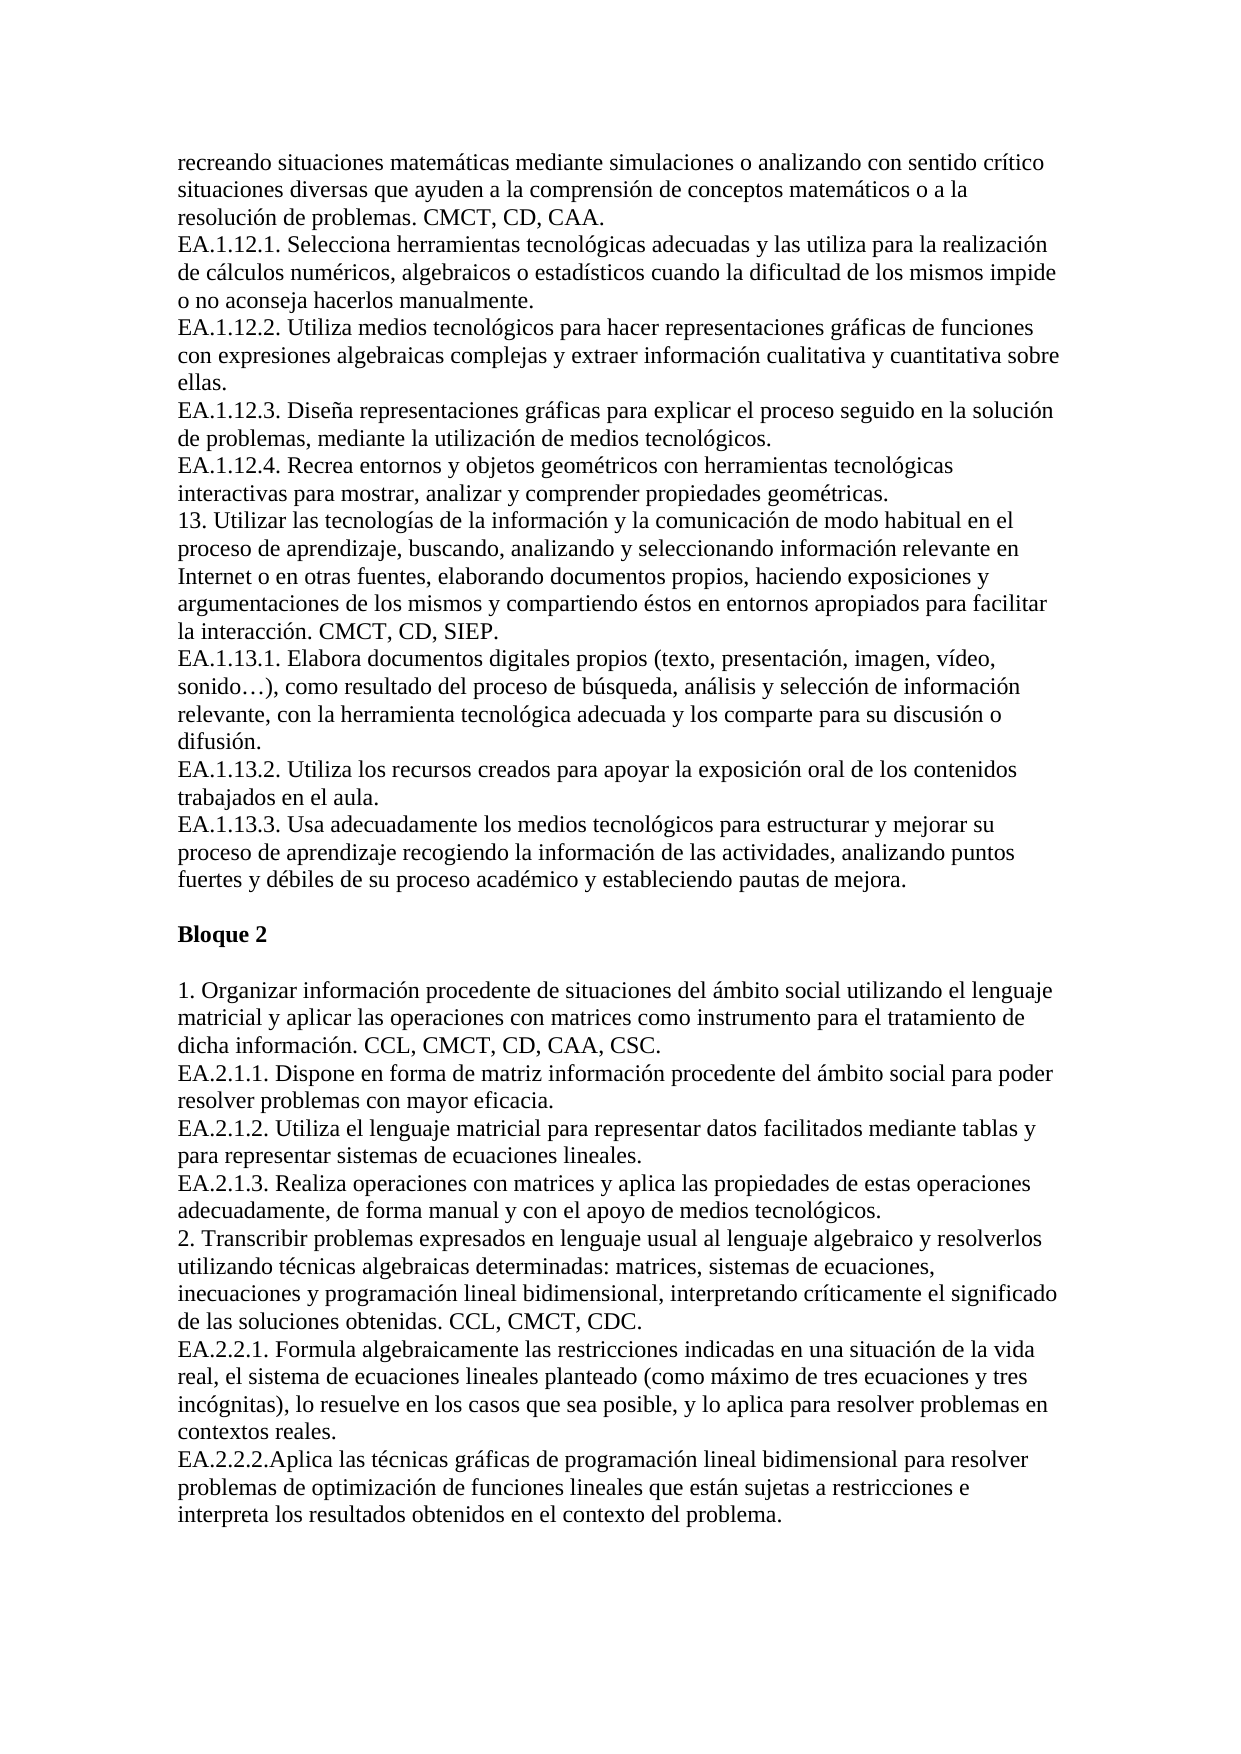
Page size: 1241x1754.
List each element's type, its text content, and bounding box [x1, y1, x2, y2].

text EA.2.2.1. Formula algebraicamente las restricciones indicadas en una situación de la vida real, el sistema de ecuaciones lineales planteado (como máximo de tres ecuaciones y tres incógnitas), lo resuelve en los casos que sea posible, y lo aplica para resolver problemas en contextos reales. [177, 1334, 1063, 1445]
text EA.1.13.2. Utiliza los recursos creados para apoyar la exposición oral de los contenidos trabajados en el aula. [177, 755, 1063, 810]
text 2. Transcribir problemas expresados en lenguaje usual al lenguaje algebraico y resolverlos utilizando técnicas algebraicas determinadas: matrices, sistemas de ecuaciones, inecuaciones y programación lineal bidimensional, interpretando críticamente el significado de las soluciones obtenidas. CCL, CMCT, CDC. [177, 1224, 1063, 1334]
text EA.1.13.3. Usa adecuadamente los medios tecnológicos para estructurar y mejorar su proceso de aprendizaje recogiendo la información de las actividades, analizando puntos fuertes y débiles de su proceso académico y estableciendo pautas de mejora. [177, 810, 1063, 893]
text Bloque 2 [177, 921, 1063, 948]
text EA.1.13.1. Elabora documentos digitales propios (texto, presentación, imagen, vídeo, sonido…), como resultado del proceso de búsqueda, análisis y selección de información relevante, con la herramienta tecnológica adecuada y los comparte para su discusión o difusión. [177, 644, 1063, 755]
text EA.2.1.1. Dispone en forma de matriz información procedente del ámbito social para poder resolver problemas con mayor eficacia. [177, 1058, 1063, 1114]
text EA.2.1.3. Realiza operaciones con matrices y aplica las propiedades de estas operaciones adecuadamente, de forma manual y con el apoyo de medios tecnológicos. [177, 1169, 1063, 1224]
text EA.1.12.3. Diseña representaciones gráficas para explicar el proceso seguido en la solución de problemas, mediante la utilización de medios tecnológicos. [177, 396, 1063, 451]
text 13. Utilizar las tecnologías de la información y la comunicación de modo habitual en el proceso de aprendizaje, buscando, analizando y seleccionando información relevante en Internet o en otras fuentes, elaborando documentos propios, haciendo exposiciones y argumentaciones de los mismos y compartiendo éstos en entornos apropiados para facilitar la interacción. CMCT, CD, SIEP. [177, 506, 1063, 644]
text EA.2.1.2. Utiliza el lenguaje matricial para representar datos facilitados mediante tablas y para representar sistemas de ecuaciones lineales. [177, 1114, 1063, 1169]
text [177, 148, 1063, 230]
text EA.1.12.4. Recrea entornos y objetos geométricos con herramientas tecnológicas interactivas para mostrar, analizar y comprender propiedades geométricas. [177, 451, 1063, 506]
text EA.1.12.2. Utiliza medios tecnológicos para hacer representaciones gráficas de funciones con expresiones algebraicas complejas y extraer información cualitativa y cuantitativa sobre ellas. [177, 313, 1063, 396]
text EA.1.12.1. Selecciona herramientas tecnológicas adecuadas y las utiliza para la realización de cálculos numéricos, algebraicos o estadísticos cuando la dificultad de los mismos impide o no aconseja hacerlos manualmente. [177, 230, 1063, 313]
text EA.2.2.2.Aplica las técnicas gráficas de programación lineal bidimensional para resolver problemas de optimización de funciones lineales que están sujetas a restricciones e interpreta los resultados obtenidos en el contexto del problema. [177, 1445, 1063, 1528]
text 1. Organizar información procedente de situaciones del ámbito social utilizando el lenguaje matricial y aplicar las operaciones con matrices como instrumento para el tratamiento de dicha información. CCL, CMCT, CD, CAA, CSC. [177, 976, 1063, 1058]
